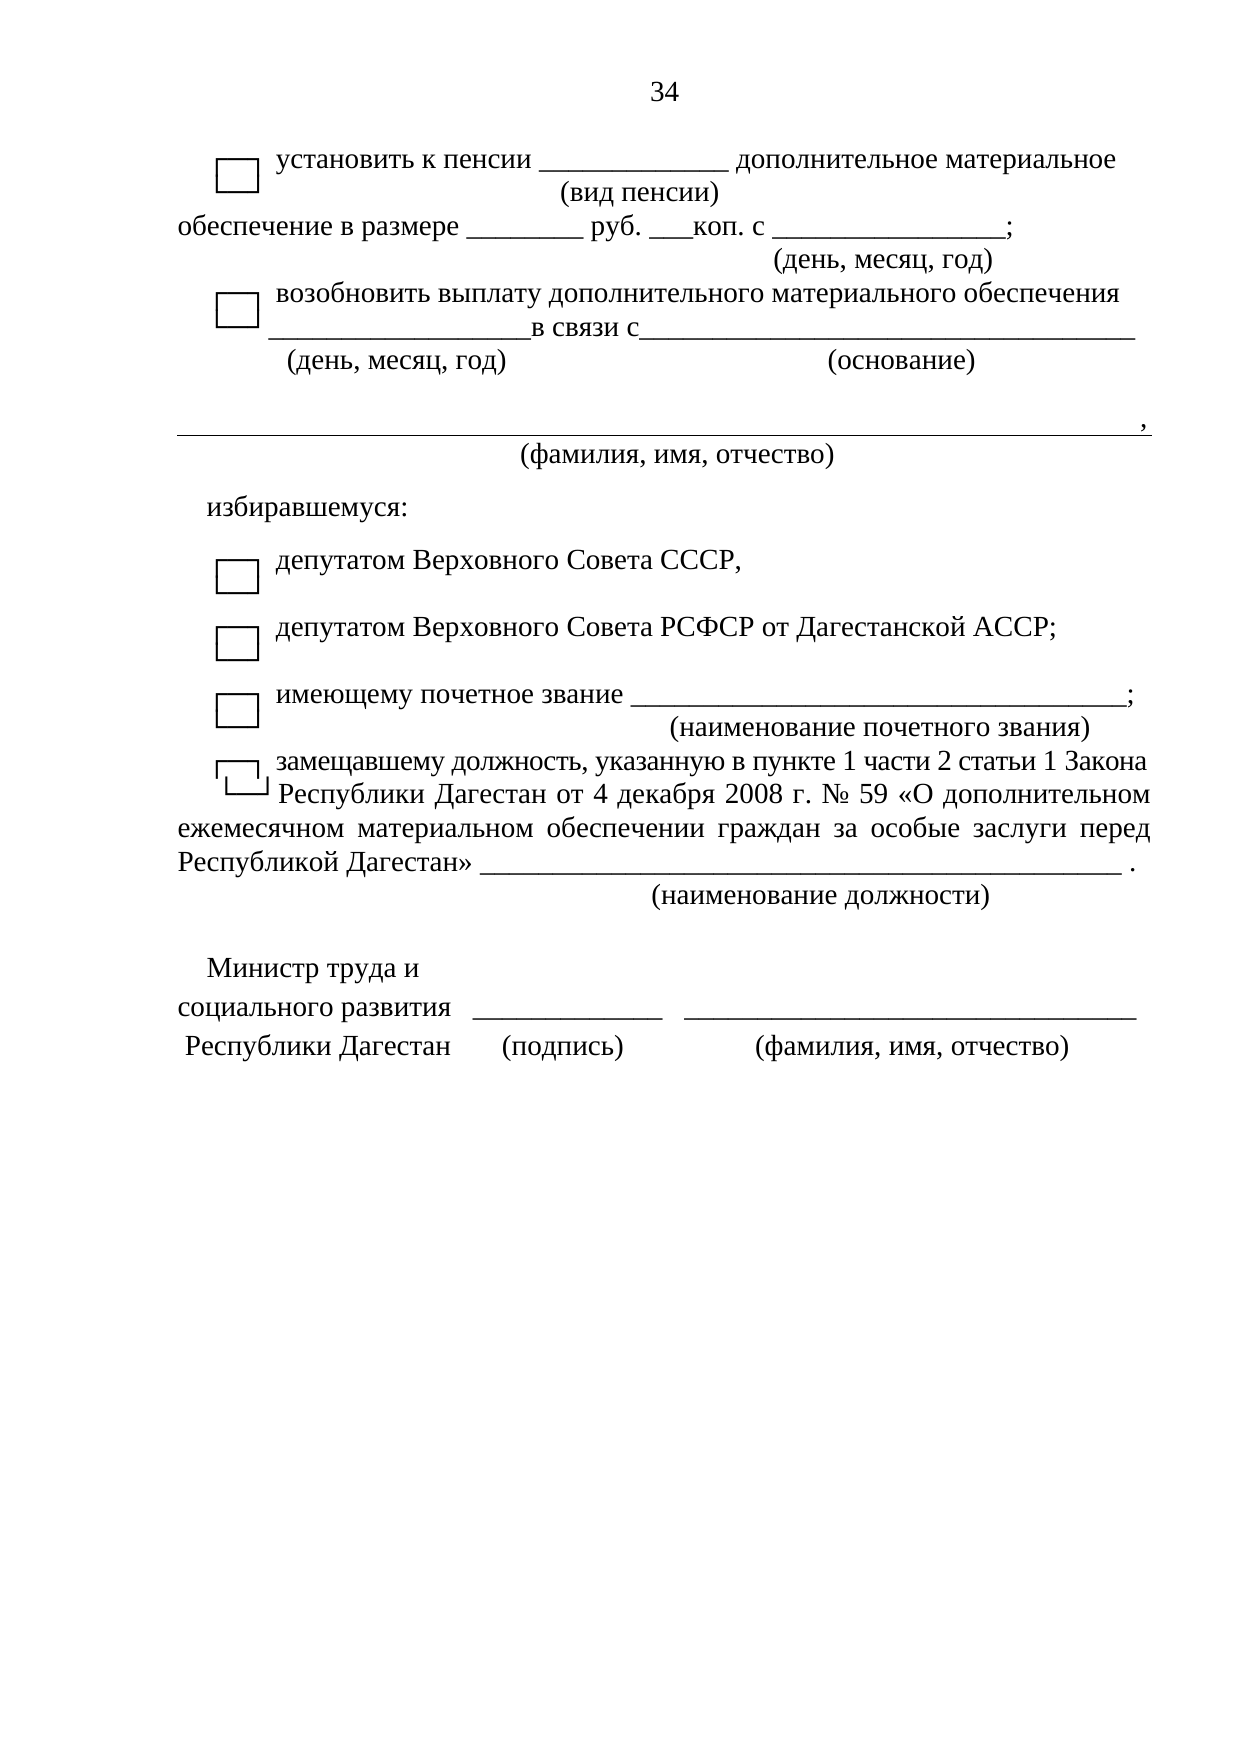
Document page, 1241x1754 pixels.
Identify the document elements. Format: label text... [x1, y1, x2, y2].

text избиравшемуся: [177, 489, 1152, 523]
text ┌─┐ возобновить выплату дополнительного материального обеспечения [177, 275, 1152, 309]
text , [177, 400, 1152, 435]
text (день, месяц, год) [177, 242, 1152, 275]
text ┌─┐ депутатом Верховного Совета РСФСР от Дагестанской АССР; [177, 609, 1152, 642]
text (фамилия, имя, отчество) [177, 436, 1152, 470]
text └─┘__________________в связи с__________________________________ [177, 309, 1152, 342]
text ┌─┐ установить к пенсии _____________ дополнительное материальное [177, 141, 1152, 174]
text └─┘ [177, 575, 1152, 609]
text └─┘ (наименование почетного звания) [177, 709, 1152, 743]
text (наименование должности) [177, 877, 1152, 911]
text ┌─┐ имеющему почетное звание __________________________________; [177, 676, 1152, 709]
text └─┘ [177, 642, 1152, 676]
text социального развития _____________ _______________________________ [177, 989, 1152, 1022]
text └─┘ (вид пенсии) [177, 174, 1152, 208]
text Республики Дагестан (подпись) (фамилия, имя, отчество) [177, 1028, 1152, 1061]
text (день, месяц, год) (основание) [177, 342, 1152, 376]
text └─┘Республики Дагестан от 4 декабря 2008 г. № 59 «О дополнительном ежемесячном материальном обеспечении граждан за особые заслуги перед Республикой Дагестан» ____________________________________________ . [177, 777, 1152, 877]
text обеспечение в размере ________ руб. ___коп. с ________________; [177, 208, 1152, 242]
text Министр труда и [177, 950, 1152, 983]
text ┌─┐ замещавшему должность, указанную в пункте 1 части 2 статьи 1 Закона [177, 743, 1152, 777]
text ┌─┐ депутатом Верховного Совета СССР, [177, 542, 1152, 575]
